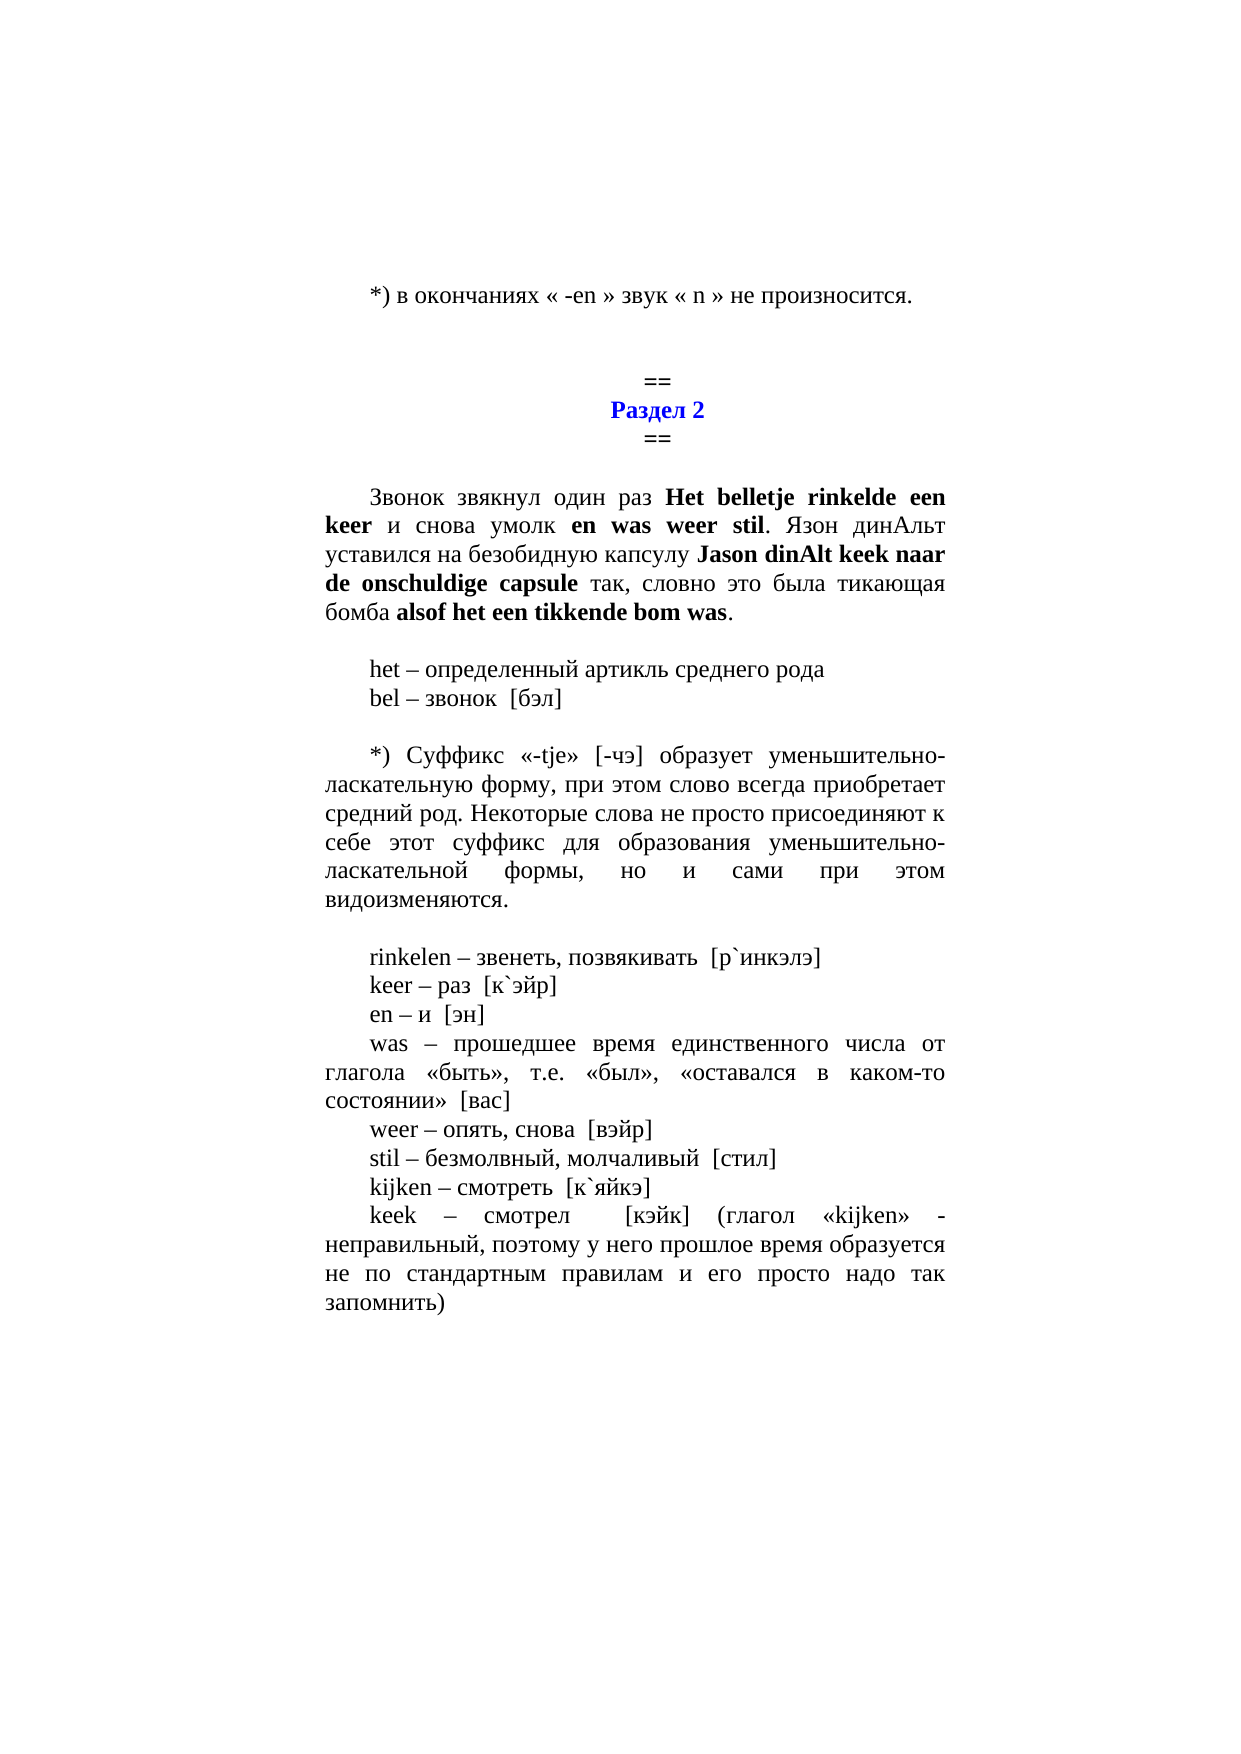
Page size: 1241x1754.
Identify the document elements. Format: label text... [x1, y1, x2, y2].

text stil – безмолвный, молчаливый [стил] [325, 1143, 946, 1172]
text en – и [эн] [325, 999, 946, 1028]
text *) Суффикс «-tje» [-чэ] образует уменьшительно-ласкательную форму, при этом слово всегда приобретает средний род. Некоторые слова не просто присоединяют к себе этот суффикс для образования уменьшительно-ласкательной формы, но и сами при этом видоизменяются. [325, 741, 946, 913]
text bel – звонок [бэл] [325, 683, 946, 712]
text keek – смотрел [кэйк] (глагол «kijken» - неправильный, поэтому у него прошлое время образуется не по стандартным правилам и его просто надо так запомнить) [325, 1201, 946, 1316]
text Звонок звякнул один раз Het belletje rinkelde een keer и снова умолк en was weer stil. Язон динАльт уставился на безобидную капсулу Jason dinAlt keek naar de onschuldige capsule так, словно это была тикающая бомба alsof het een tikkende bom was. [325, 482, 946, 626]
text het – определенный артикль среднего рода [325, 654, 946, 683]
text was – прошедшее время единственного числа от глагола «быть», т.е. «был», «оставался в каком-то состоянии» [вас] [325, 1028, 946, 1114]
text weer – опять, снова [вэйр] [325, 1114, 946, 1143]
subtitle == [325, 424, 946, 453]
subtitle Раздел 2 [325, 396, 946, 424]
text kijken – смотреть [к`яйкэ] [325, 1172, 946, 1201]
subtitle == [325, 367, 946, 396]
text rinkelen – звенеть, позвякивать [р`инкэлэ] [325, 942, 946, 971]
text keer – раз [к`эйр] [325, 971, 946, 999]
text *) в окончаниях « -en » звук « n » не произносится. [325, 281, 946, 309]
